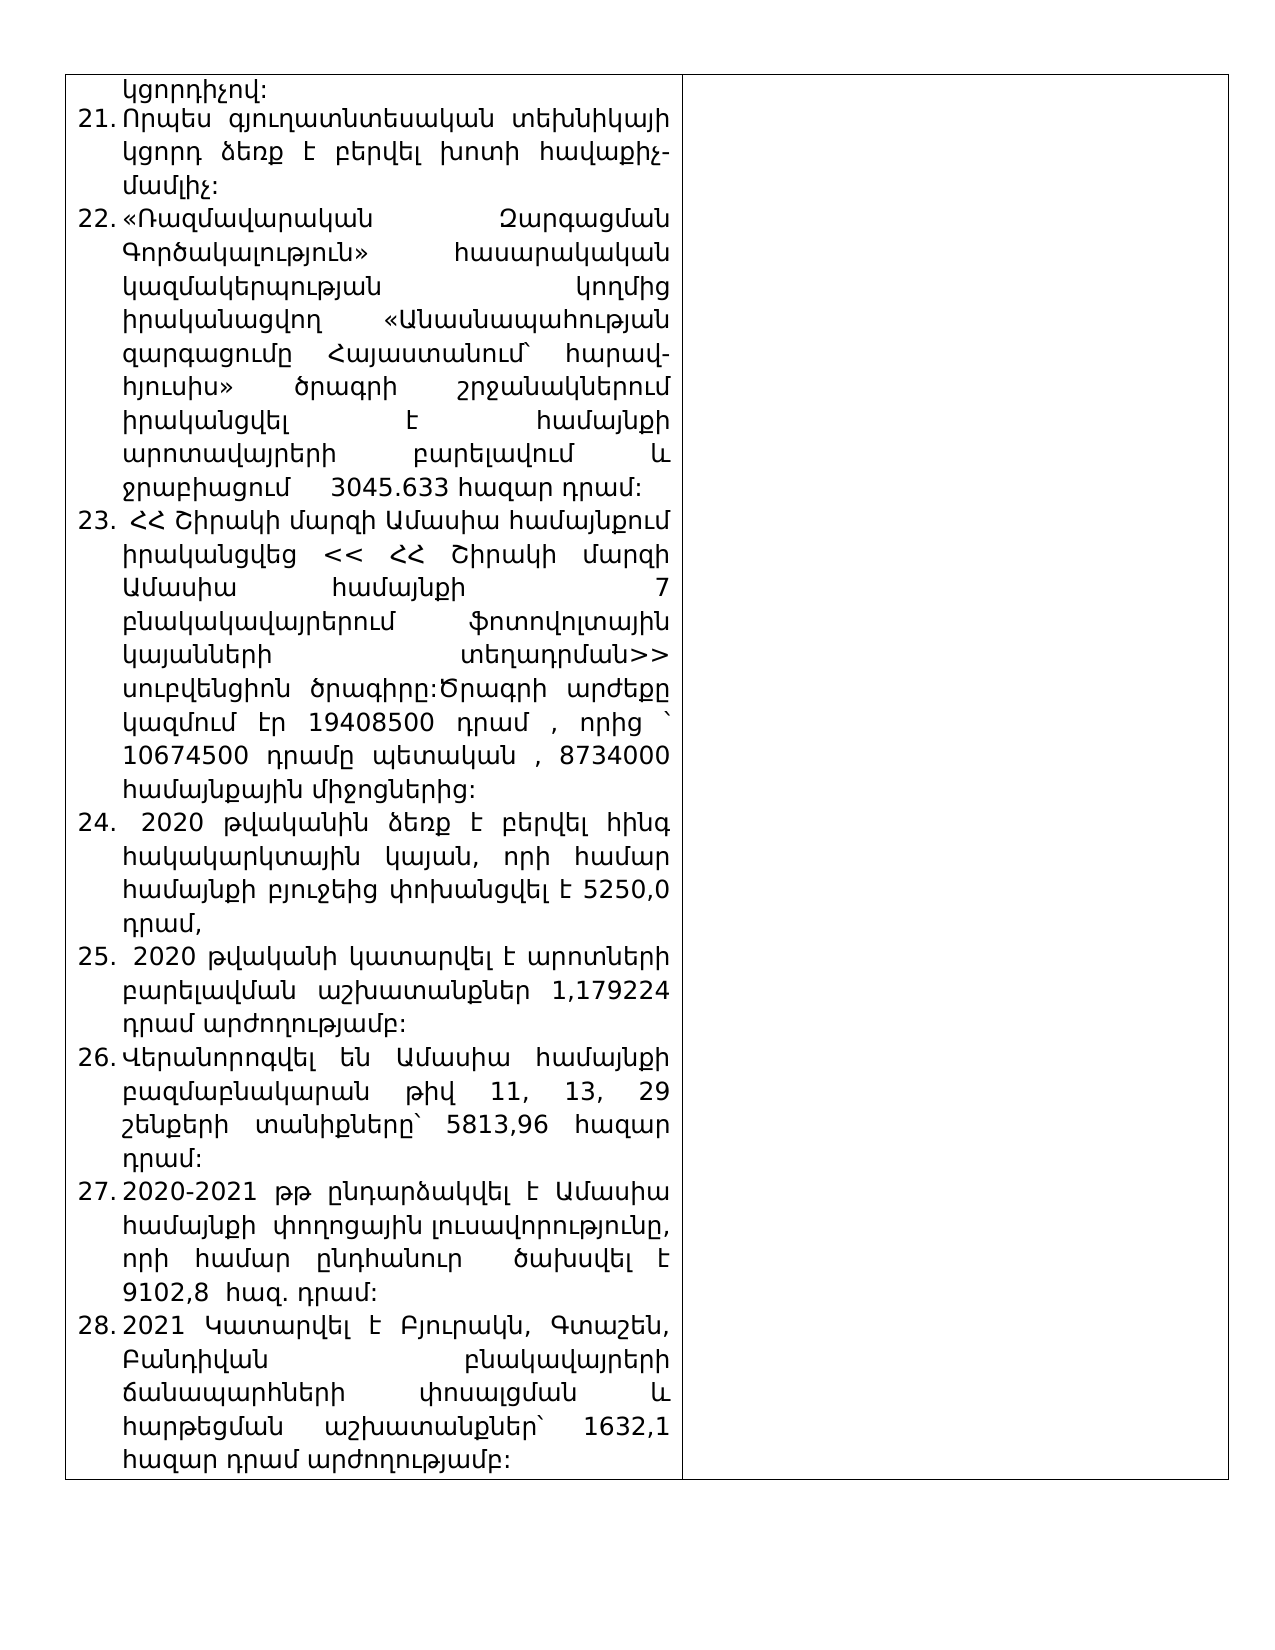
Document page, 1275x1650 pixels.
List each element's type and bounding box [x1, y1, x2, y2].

table_cell [66, 75, 682, 1479]
table_cell [683, 75, 1228, 1479]
